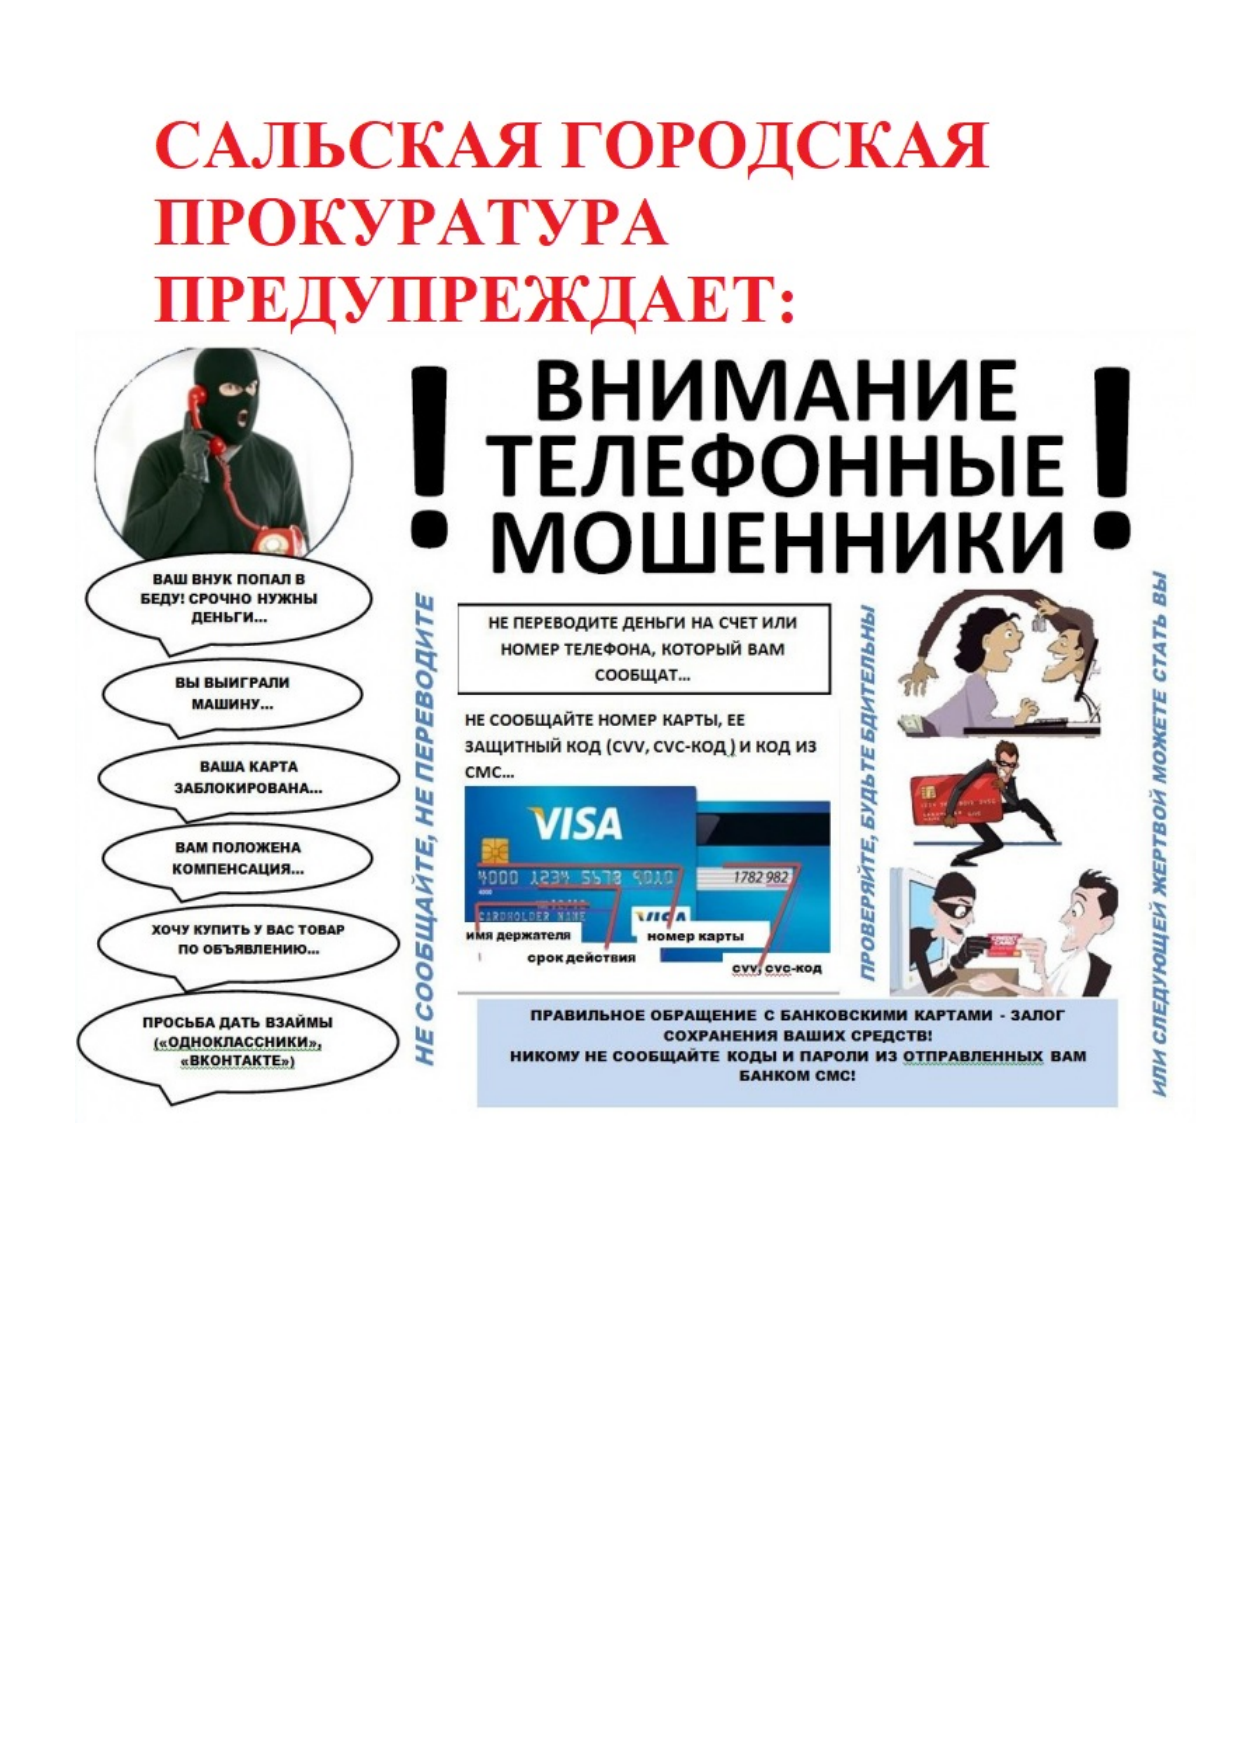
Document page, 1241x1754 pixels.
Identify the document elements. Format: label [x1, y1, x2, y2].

picture [75, 103, 1197, 1123]
